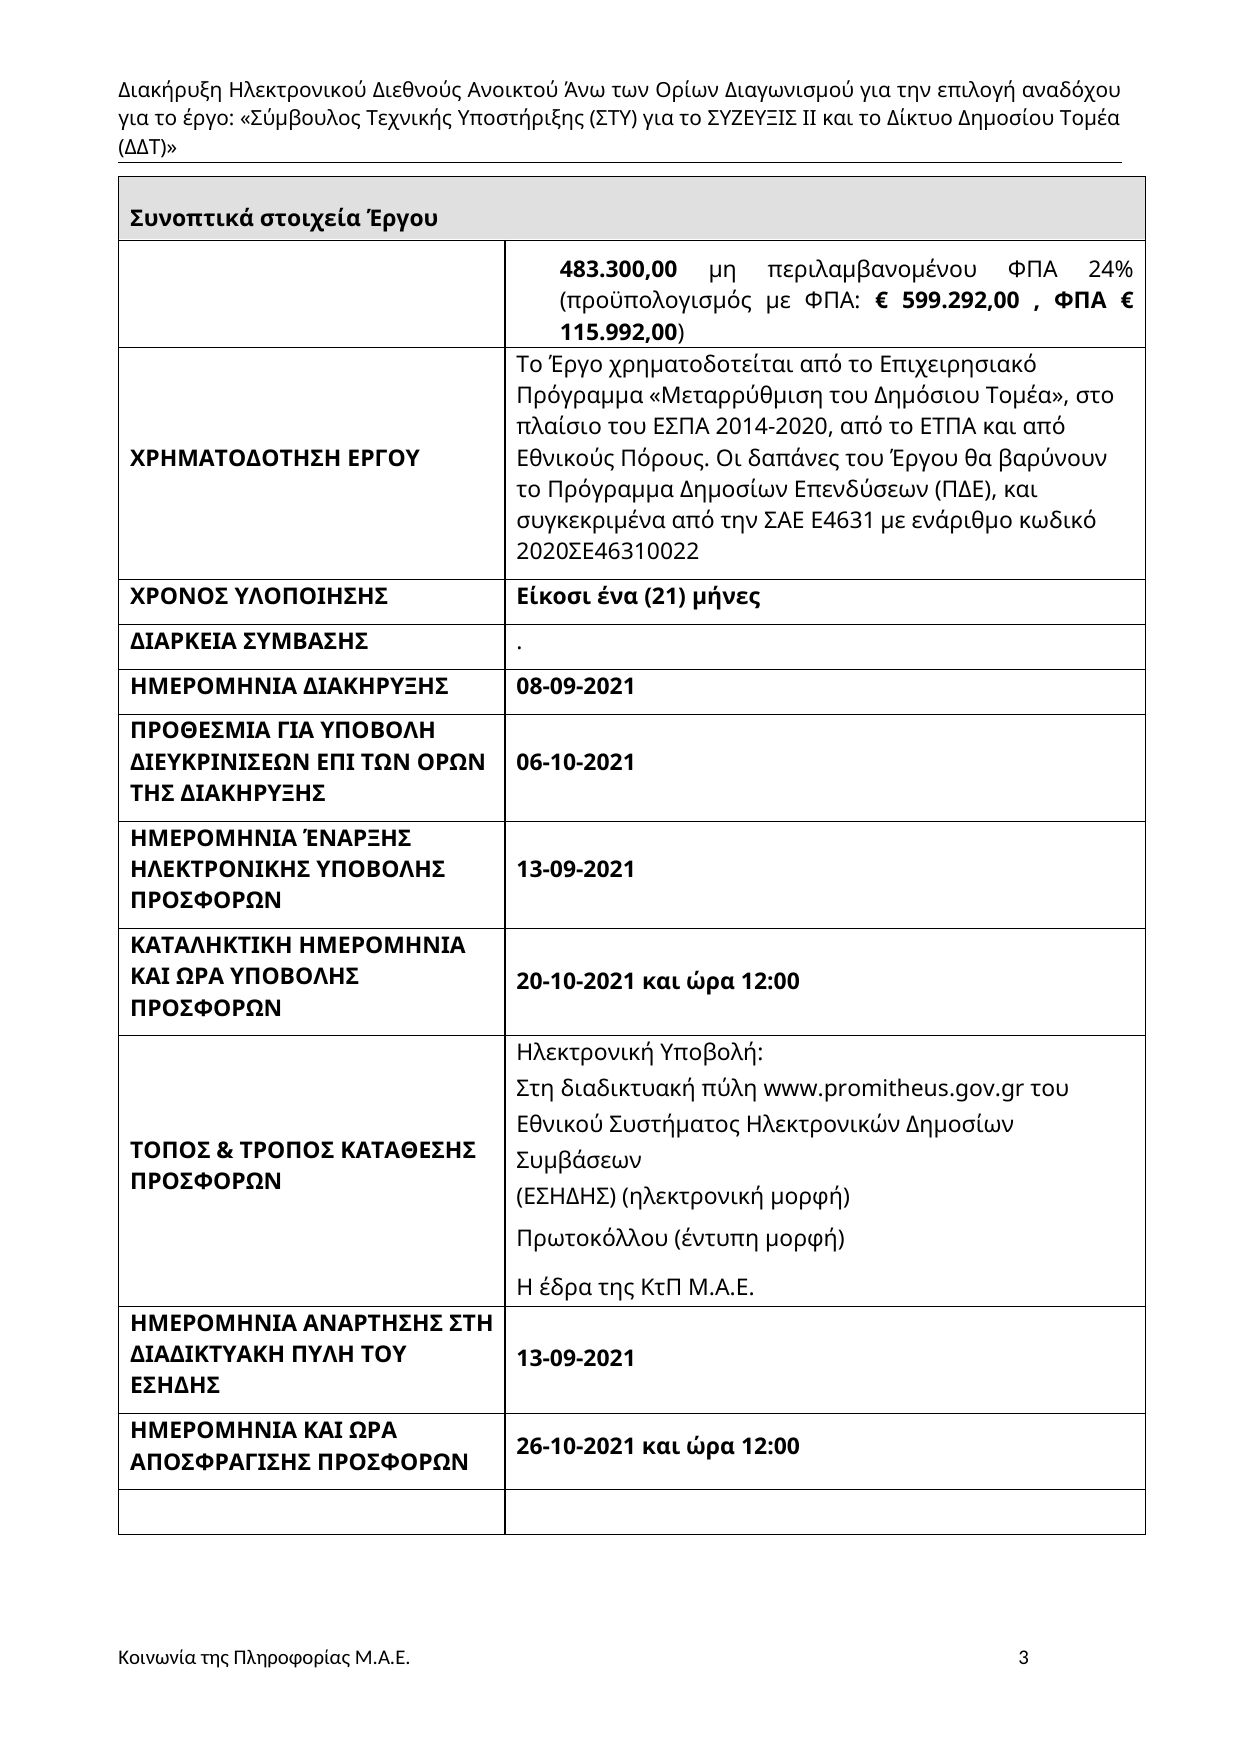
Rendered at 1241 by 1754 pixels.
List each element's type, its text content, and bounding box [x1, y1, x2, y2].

table_cell ΧΡΗΜΑΤΟΔΟΤΗΣΗ ΕΡΓΟΥ [119, 348, 504, 579]
table_cell ΗΜΕΡΟΜΗΝΙΑ ΑΝΑΡΤΗΣΗΣ ΣΤΗ ΔΙΑΔΙΚΤΥΑΚΗ ΠΥΛΗ ΤΟΥ ΕΣΗΔΗΣ [119, 1307, 504, 1413]
table_cell 06-10-2021 [506, 715, 1145, 821]
table_cell ΤΟΠΟΣ & ΤΡΟΠΟΣ ΚΑΤΑΘΕΣΗΣ ΠΡΟΣΦΟΡΩΝ [119, 1036, 504, 1306]
table_cell 26-10-2021 και ώρα 12:00 [506, 1414, 1145, 1489]
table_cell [506, 241, 1145, 347]
table_cell ΔΙΑΡΚΕΙΑ ΣΥΜΒΑΣΗΣ [119, 625, 504, 669]
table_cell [119, 241, 504, 347]
table_cell Είκοσι ένα (21) μήνες [506, 580, 1145, 624]
table_cell Ηλεκτρονική Υποβολή: Στη διαδικτυακή πύλη www.promitheus.gov.gr του Εθνικού Συστήματος Ηλεκτρονικών Δημοσίων Συμβάσεων (ΕΣΗΔΗΣ) (ηλεκτρονική μορφή) Πρωτοκόλλου (έντυπη μορφή) Η έδρα της ΚτΠ Μ.Α.Ε. [506, 1036, 1145, 1306]
table_cell 13-09-2021 [506, 1307, 1145, 1413]
table_cell ΧΡΟΝΟΣ ΥΛΟΠΟΙΗΣΗΣ [119, 580, 504, 624]
table_cell [506, 1490, 1145, 1534]
table_cell 08-09-2021 [506, 670, 1145, 713]
table_cell . [506, 625, 1145, 669]
table_cell ΗΜΕΡΟΜΗΝΙΑ ΔΙΑΚΗΡΥΞΗΣ [119, 670, 504, 713]
table_cell ΚΑΤΑΛΗΚΤΙΚΗ ΗΜΕΡΟΜΗΝΙΑ ΚΑΙ ΩΡΑ ΥΠΟΒΟΛΗΣ ΠΡΟΣΦΟΡΩΝ [119, 929, 504, 1035]
table_cell [119, 1490, 504, 1534]
table_cell 20-10-2021 και ώρα 12:00 [506, 929, 1145, 1035]
table_cell ΠΡΟΘΕΣΜΙΑ ΓΙΑ ΥΠΟΒΟΛΗ ΔΙΕΥΚΡΙΝΙΣΕΩΝ ΕΠΙ ΤΩΝ ΟΡΩΝ ΤΗΣ ΔΙΑΚΗΡΥΞΗΣ [119, 715, 504, 821]
table_cell ΗΜΕΡΟΜΗΝΙΑ ΈΝΑΡΞΗΣ ΗΛΕΚΤΡΟΝΙΚΗΣ ΥΠΟΒΟΛΗΣ ΠΡΟΣΦΟΡΩΝ [119, 822, 504, 928]
table_cell Το Έργο χρηματοδοτείται από το Επιχειρησιακό Πρόγραμμα «Μεταρρύθμιση του Δημόσιου Τομέα», στο πλαίσιο του ΕΣΠΑ 2014-2020, από το ΕΤΠΑ και από Εθνικούς Πόρους. Οι δαπάνες του Έργου θα βαρύνουν το Πρόγραμμα Δημοσίων Επενδύσεων (ΠΔΕ), και συγκεκριμένα από την ΣΑΕ Ε4631 με ενάριθμο κωδικό 2020ΣΕ46310022 [506, 348, 1145, 579]
table_header Συνοπτικά στοιχεία Έργου [119, 177, 1145, 239]
table_cell ΗΜΕΡΟΜΗΝΙΑ ΚΑΙ ΩΡΑ ΑΠΟΣΦΡΑΓΙΣΗΣ ΠΡΟΣΦΟΡΩΝ [119, 1414, 504, 1489]
table_cell 13-09-2021 [506, 822, 1145, 928]
